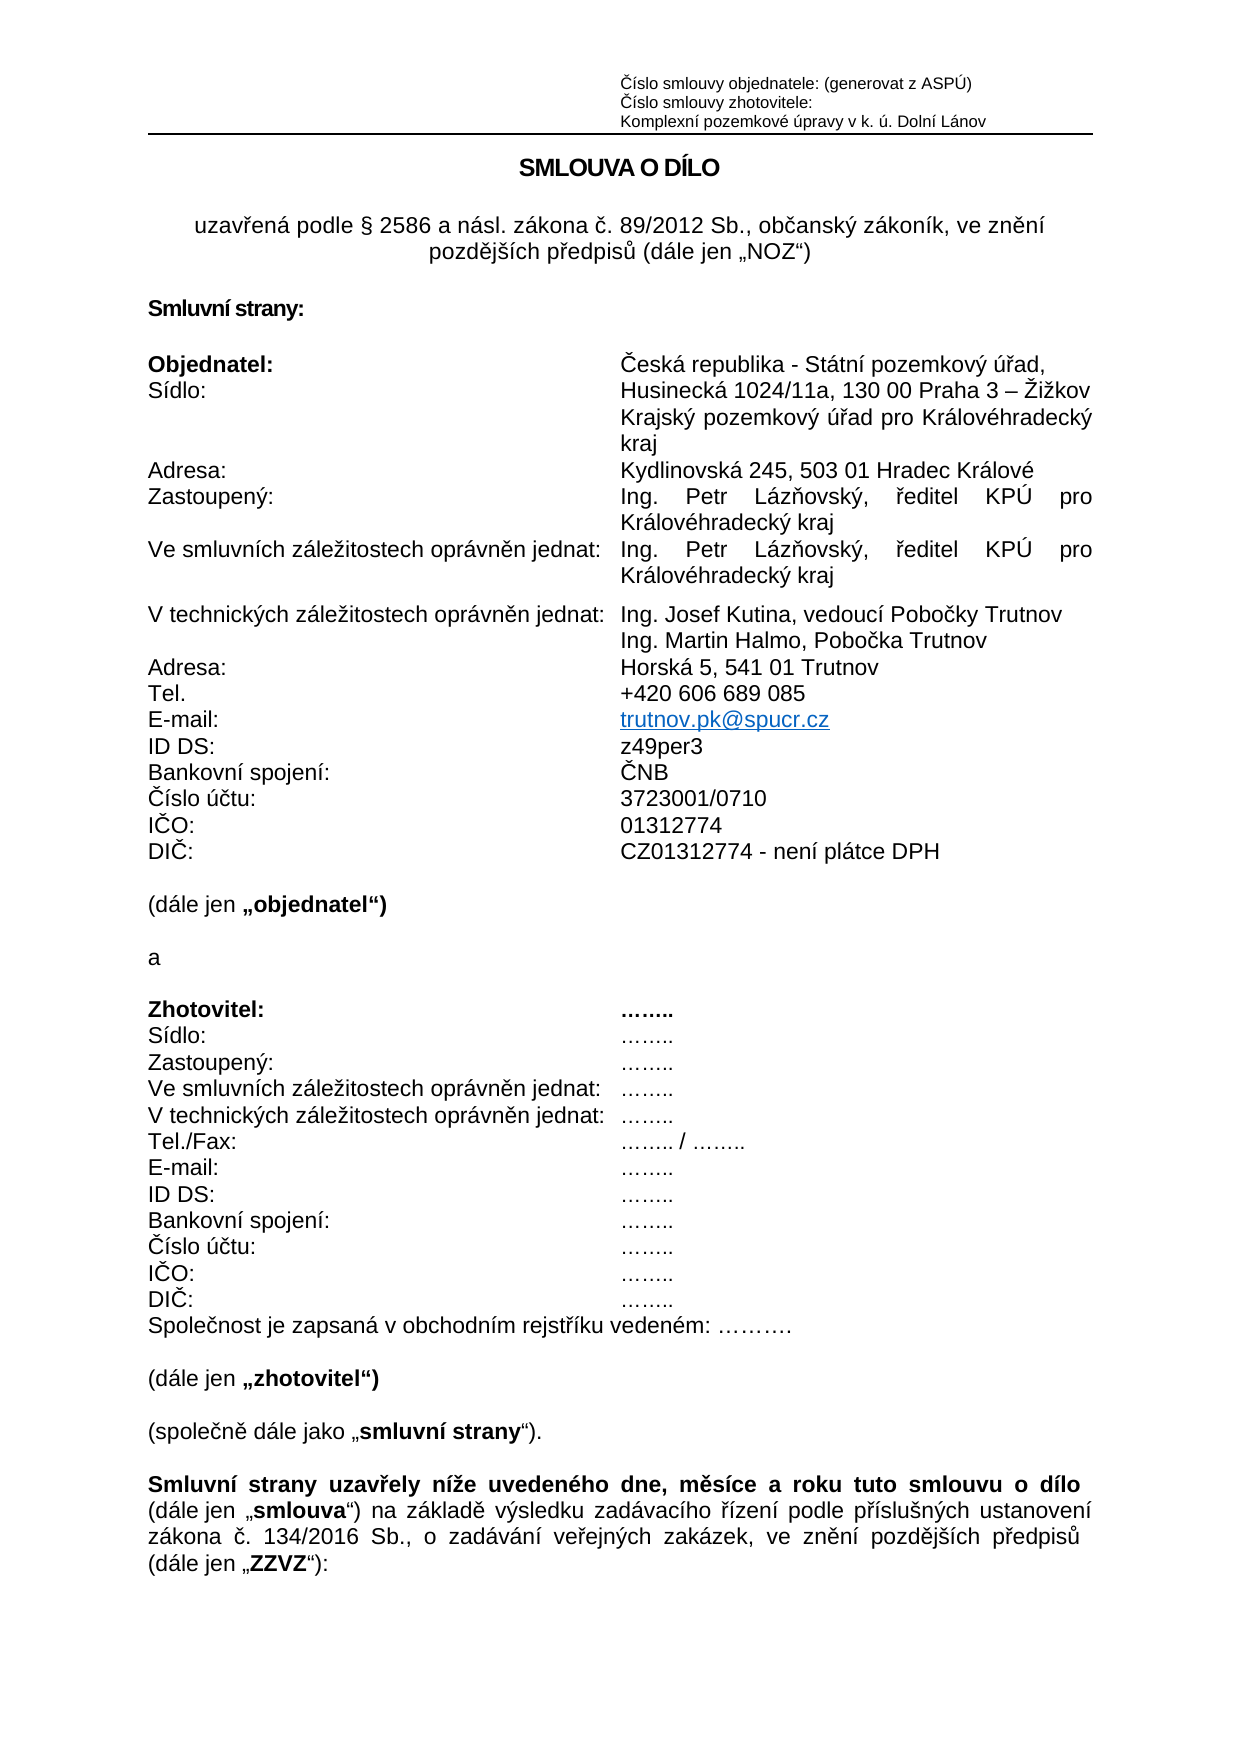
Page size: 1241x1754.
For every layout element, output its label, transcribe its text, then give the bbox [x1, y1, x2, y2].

text Adresa: Kydlinovská 245, 503 01 Hradec Králové [148, 457, 1093, 483]
text a [148, 943, 1093, 970]
text (dále jen „objednatel“) [148, 891, 1093, 917]
title Smluvní strany: [148, 294, 945, 321]
subtitle uzavřená podle § 2586 a násl. zákona č. 89/2012 Sb., občanský zákoník, ve znění pozdějších předpisů (dále jen „NOZ“) [148, 212, 1093, 264]
text Adresa: Horská 5, 541 01 Trutnov [148, 653, 1093, 680]
text Sídlo: Husinecká 1024/11a, 130 00 Praha 3 – Žižkov [148, 377, 1093, 404]
text E-mail: …….. [148, 1154, 1093, 1181]
text Ve smluvních záležitostech oprávněn jednat: Ing. Petr Lázňovský, ředitel KPÚ pro Královéhradecký kraj [148, 536, 1093, 588]
text Krajský pozemkový úřad pro Královéhradecký kraj [148, 404, 1093, 457]
text ID DS: …….. [148, 1181, 1093, 1207]
text Číslo účtu: …….. [148, 1233, 1093, 1260]
text E-mail: trutnov.pk@spucr.cz [148, 706, 1093, 733]
text Bankovní spojení: …….. [148, 1207, 1093, 1233]
text Zastoupený: …….. [148, 1049, 1093, 1075]
text DIČ: …….. [148, 1286, 1093, 1312]
text Zastoupený: Ing. Petr Lázňovský, ředitel KPÚ pro Královéhradecký kraj [148, 483, 1093, 536]
text V technických záležitostech oprávněn jednat: Ing. Josef Kutina, vedoucí Pobočky Trutnov [148, 601, 1093, 627]
text Tel. +420 606 689 085 [148, 680, 1093, 706]
text Číslo účtu: 3723001/0710 [148, 785, 1093, 812]
text IČO: 01312774 [148, 812, 1093, 838]
text Společnost je zapsaná v obchodním rejstříku vedeném: ………. [148, 1312, 1093, 1339]
text (společně dále jako „smluvní strany“). [148, 1418, 1093, 1444]
text Sídlo: …….. [148, 1022, 1093, 1049]
text Ve smluvních záležitostech oprávněn jednat: …….. [148, 1075, 1093, 1102]
text DIČ: CZ01312774 - není plátce DPH [148, 838, 1093, 864]
text Smluvní strany uzavřely níže uvedeného dne, měsíce a roku tuto smlouvu o dílo (dále jen „smlouva“) na základě výsledku zadávacího řízení podle příslušných ustanovení zákona č. 134/2016 Sb., o zadávání veřejných zakázek, ve znění pozdějších předpisů (dále jen „ZZVZ“): [148, 1471, 1093, 1576]
text Ing. Martin Halmo, Pobočka Trutnov [148, 627, 1093, 653]
title SMLOUVA O DÍLO [148, 153, 1093, 181]
text (dále jen „zhotovitel“) [148, 1365, 1093, 1391]
text Zhotovitel: …….. [148, 996, 1093, 1022]
text Bankovní spojení: ČNB [148, 759, 1093, 785]
text Tel./Fax: …….. / …….. [148, 1128, 1093, 1154]
text ID DS: z49per3 [148, 733, 1093, 759]
text V technických záležitostech oprávněn jednat: …….. [148, 1102, 1093, 1128]
text Objednatel: Česká republika - Státní pozemkový úřad, [148, 351, 1093, 377]
text IČO: …….. [148, 1260, 1093, 1286]
